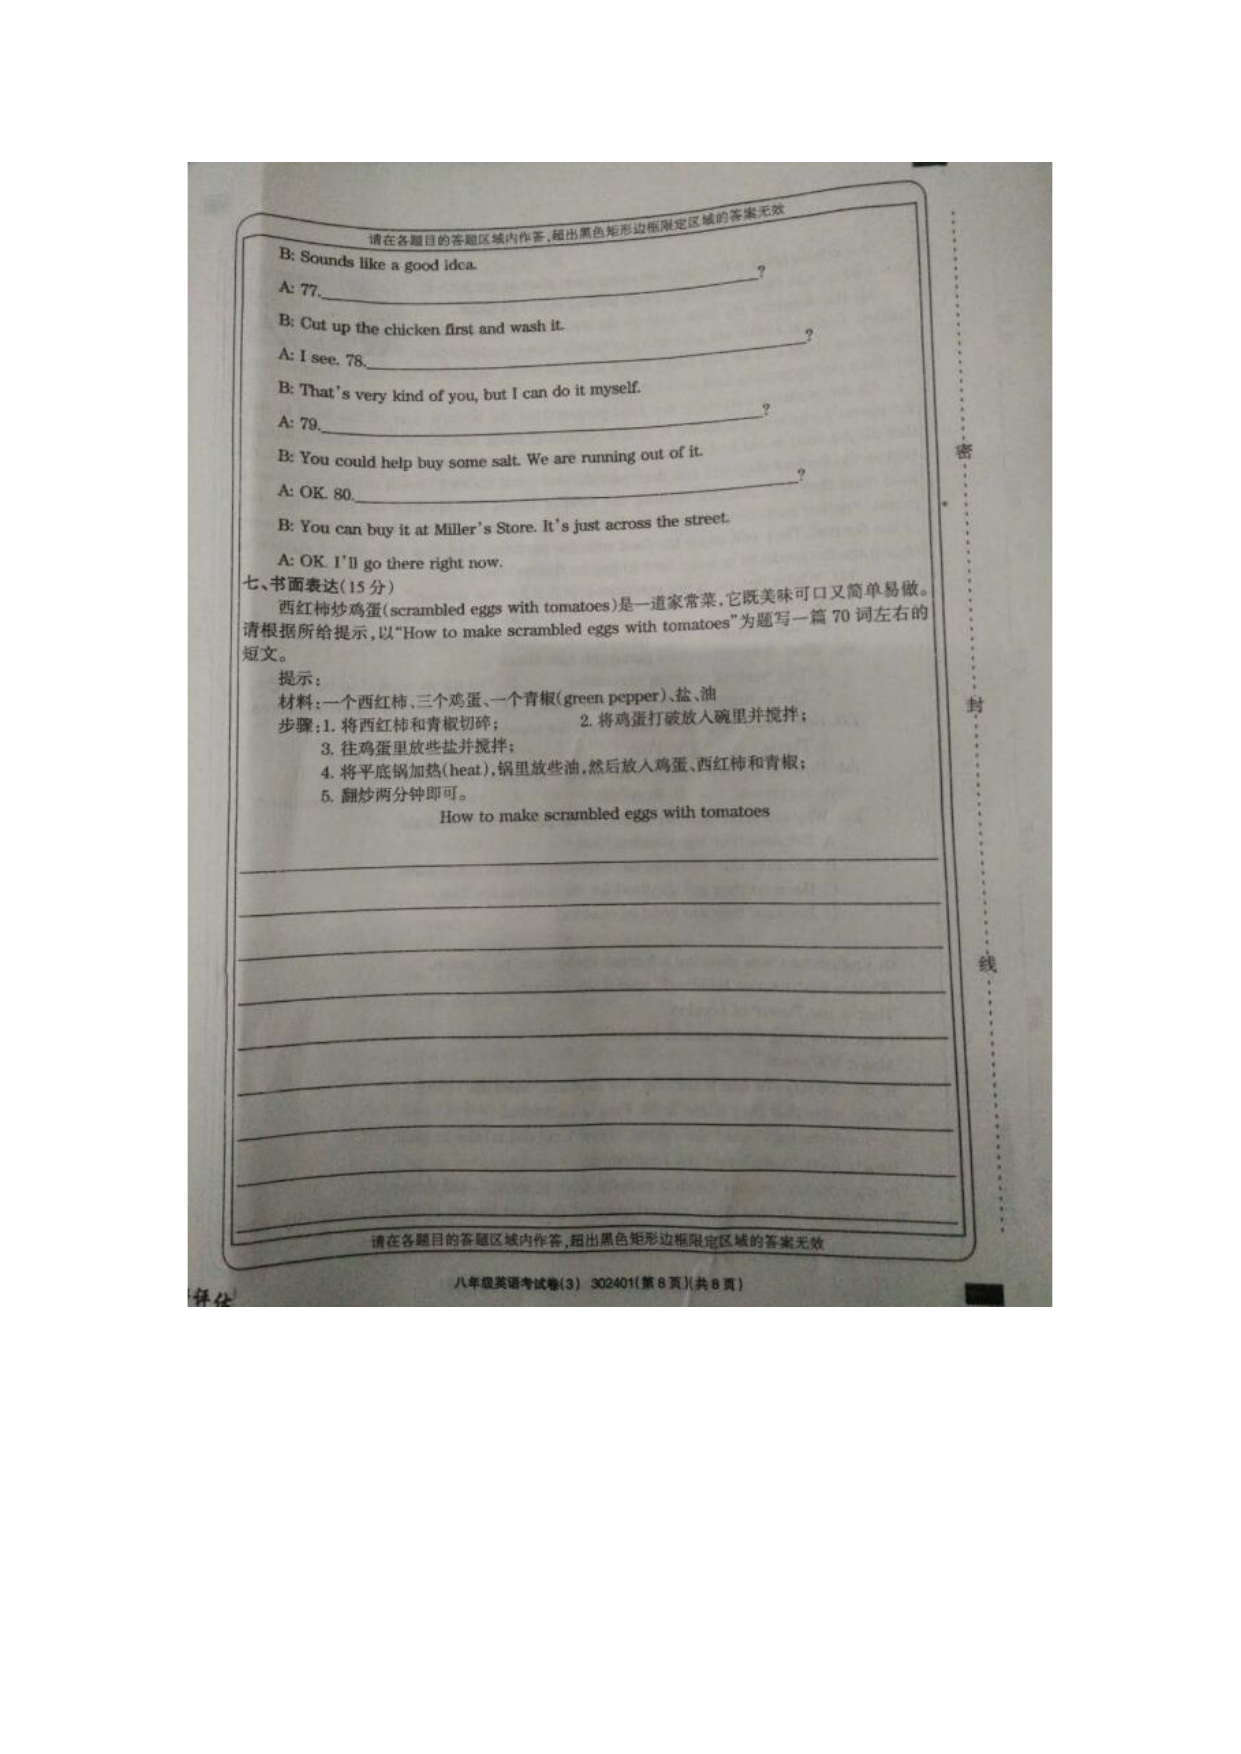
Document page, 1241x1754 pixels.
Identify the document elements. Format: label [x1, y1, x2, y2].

picture [187, 162, 1053, 1307]
